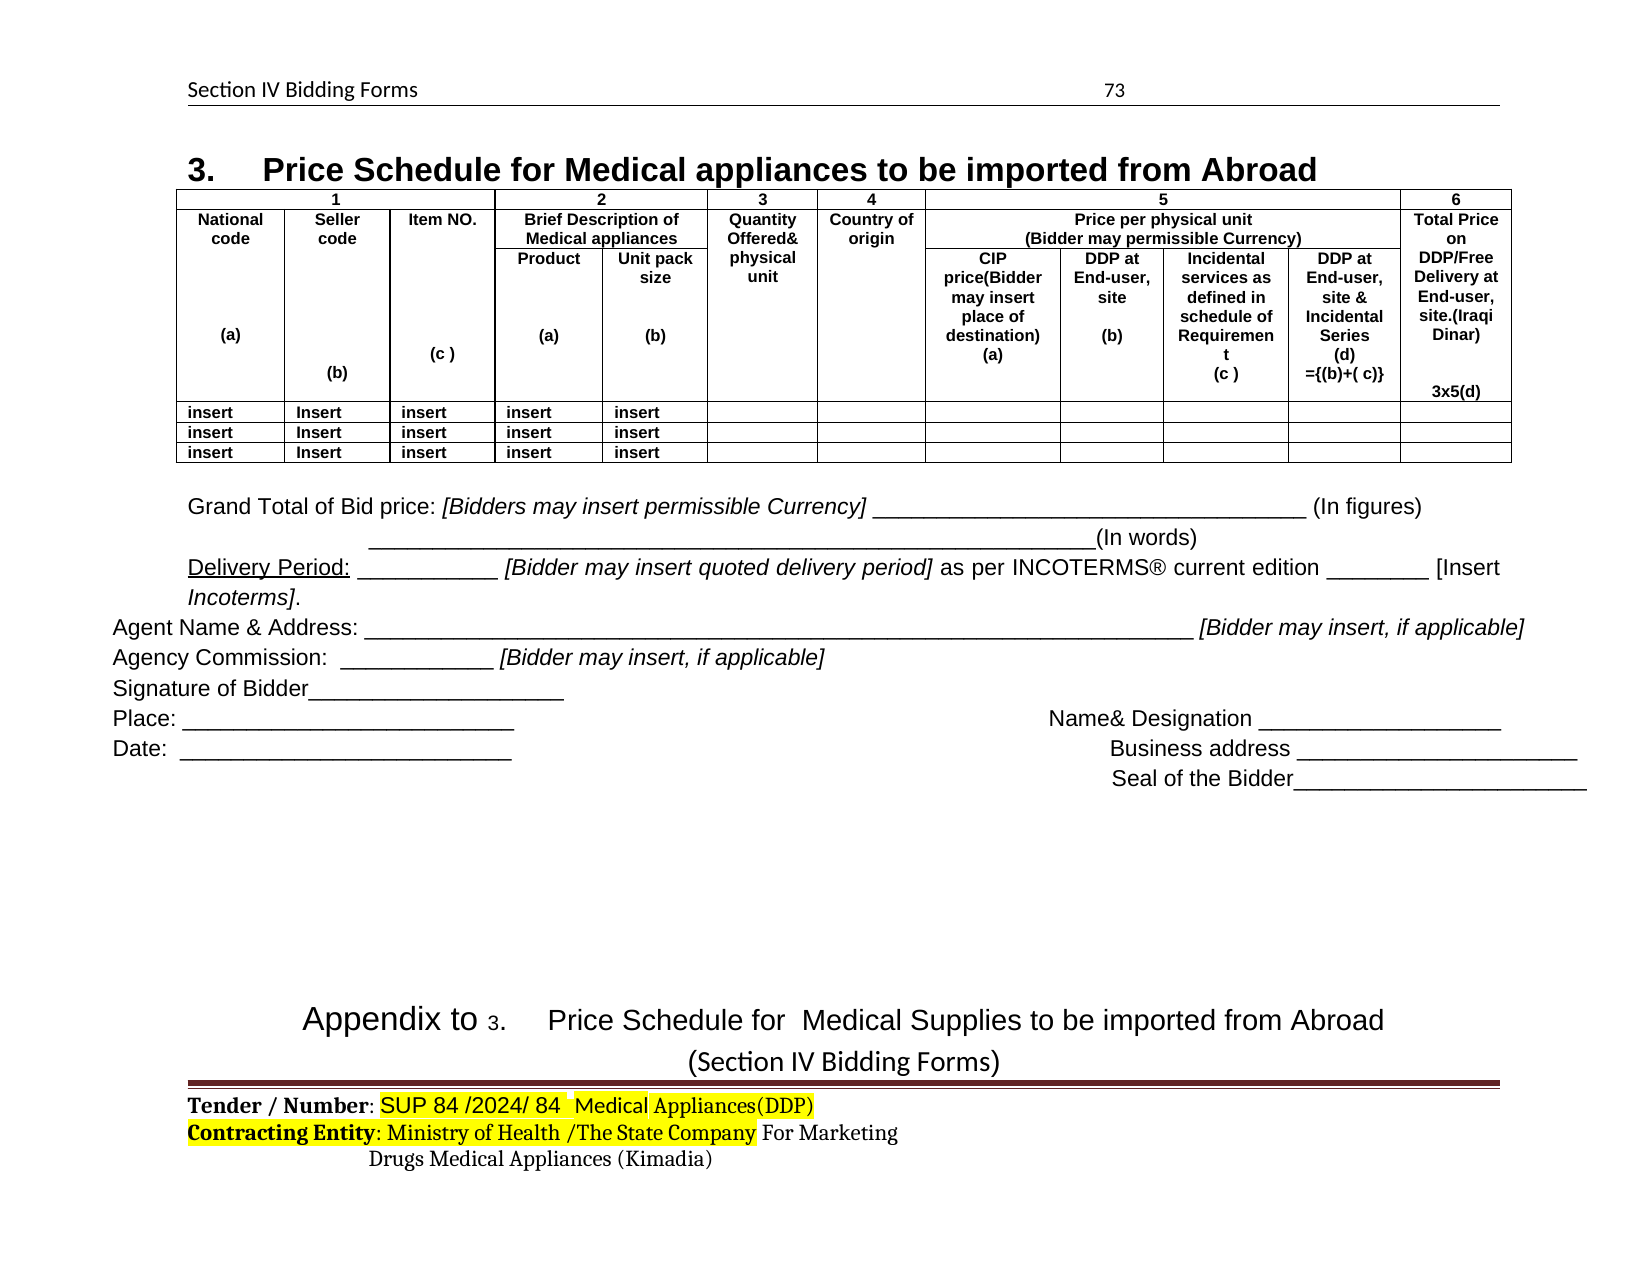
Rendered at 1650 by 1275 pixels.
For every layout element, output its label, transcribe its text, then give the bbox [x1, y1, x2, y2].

table_cell [708, 423, 817, 442]
table_cell Insert [285, 443, 389, 462]
table_cell [1401, 402, 1511, 422]
table_cell [1289, 402, 1400, 422]
table_cell Item NO. (c ) [391, 210, 494, 401]
table_cell insert [603, 443, 707, 462]
table_cell [1061, 443, 1163, 462]
table_cell [1289, 423, 1400, 442]
text Agent Name & Address: _________________________________________________________________ [Bidder may insert, if applicable] [112, 614, 1594, 640]
table_cell [1289, 443, 1400, 462]
table_cell Insert [285, 402, 389, 422]
table_cell [818, 402, 925, 422]
text Appendix to 3. Price Schedule for Medical Supplies to be imported from Abroad (Section IV Bidding Forms) [187, 999, 1500, 1078]
table_cell [926, 423, 1060, 442]
table_cell Incidental services as defined in schedule of Requirement (c ) [1164, 249, 1288, 401]
table_cell insert [391, 423, 494, 442]
table_cell [708, 443, 817, 462]
table_cell insert [603, 402, 707, 422]
table_cell Seller code (b) [285, 210, 389, 401]
table_header 1 [177, 190, 494, 209]
table_cell CIP price(Bidder may insert place of destination) (a) [926, 249, 1060, 401]
table_cell [1164, 443, 1288, 462]
table_cell Country of origin [818, 210, 925, 401]
table_cell insert [391, 402, 494, 422]
table_cell DDP at End-user, site (b) [1061, 249, 1163, 401]
table_header 5 [926, 190, 1400, 209]
table_cell insert [177, 402, 284, 422]
table_cell insert [496, 402, 602, 422]
table_cell [926, 402, 1060, 422]
table_cell [1164, 423, 1288, 442]
text Signature of Bidder____________________ [112, 674, 1500, 701]
text Grand Total of Bid price: [Bidders may insert permissible Currency] __________________________________ (In figures) [187, 493, 1500, 519]
table_cell [1401, 423, 1511, 442]
text Seal of the Bidder_______________________ [112, 765, 1594, 791]
table_cell [1061, 402, 1163, 422]
table_cell Insert [285, 423, 389, 442]
table_cell Price per physical unit (Bidder may permissible Currency) [926, 210, 1400, 248]
table_cell insert [603, 423, 707, 442]
table_cell [818, 443, 925, 462]
table_header 3 [708, 190, 817, 209]
table_cell insert [177, 443, 284, 462]
table_cell [1164, 402, 1288, 422]
subtitle 3. Price Schedule for Medical appliances to be imported from Abroad [187, 150, 1500, 188]
text Agency Commission: ____________ [Bidder may insert, if applicable] [112, 644, 1594, 671]
table_cell [1061, 423, 1163, 442]
table_cell insert [391, 443, 494, 462]
text _________________________________________________________(In words) [187, 523, 1500, 550]
table_cell Total Price on DDP/Free Delivery at End-user, site.(Iraqi Dinar) 3x5(d) [1401, 210, 1511, 401]
table_header 6 [1401, 190, 1511, 209]
text Delivery Period: ___________ [Bidder may insert quoted delivery period] as per INCOTERMS® current edition ________ [Insert Incoterms]. [187, 554, 1500, 610]
table_cell Quantity Offered& physical unit [708, 210, 817, 401]
table_cell Unit pack size (b) [603, 249, 707, 401]
table_cell DDP at End-user, site & Incidental Series (d) ={(b)+( c)} [1289, 249, 1400, 401]
table_cell Product (a) [496, 249, 602, 401]
table_cell insert [496, 423, 602, 442]
table_cell [818, 423, 925, 442]
text Place: __________________________ Name& Designation ___________________ [112, 705, 1594, 731]
table_header 2 [496, 190, 707, 209]
table_cell Brief Description of Medical appliances [496, 210, 707, 248]
table_cell [1401, 443, 1511, 462]
table_cell [708, 402, 817, 422]
table_cell National code (a) [177, 210, 284, 401]
table_header 4 [818, 190, 925, 209]
table_cell insert [177, 423, 284, 442]
text Date: __________________________ Business address ______________________ [112, 735, 1594, 761]
table_cell insert [496, 443, 602, 462]
table_cell [926, 443, 1060, 462]
